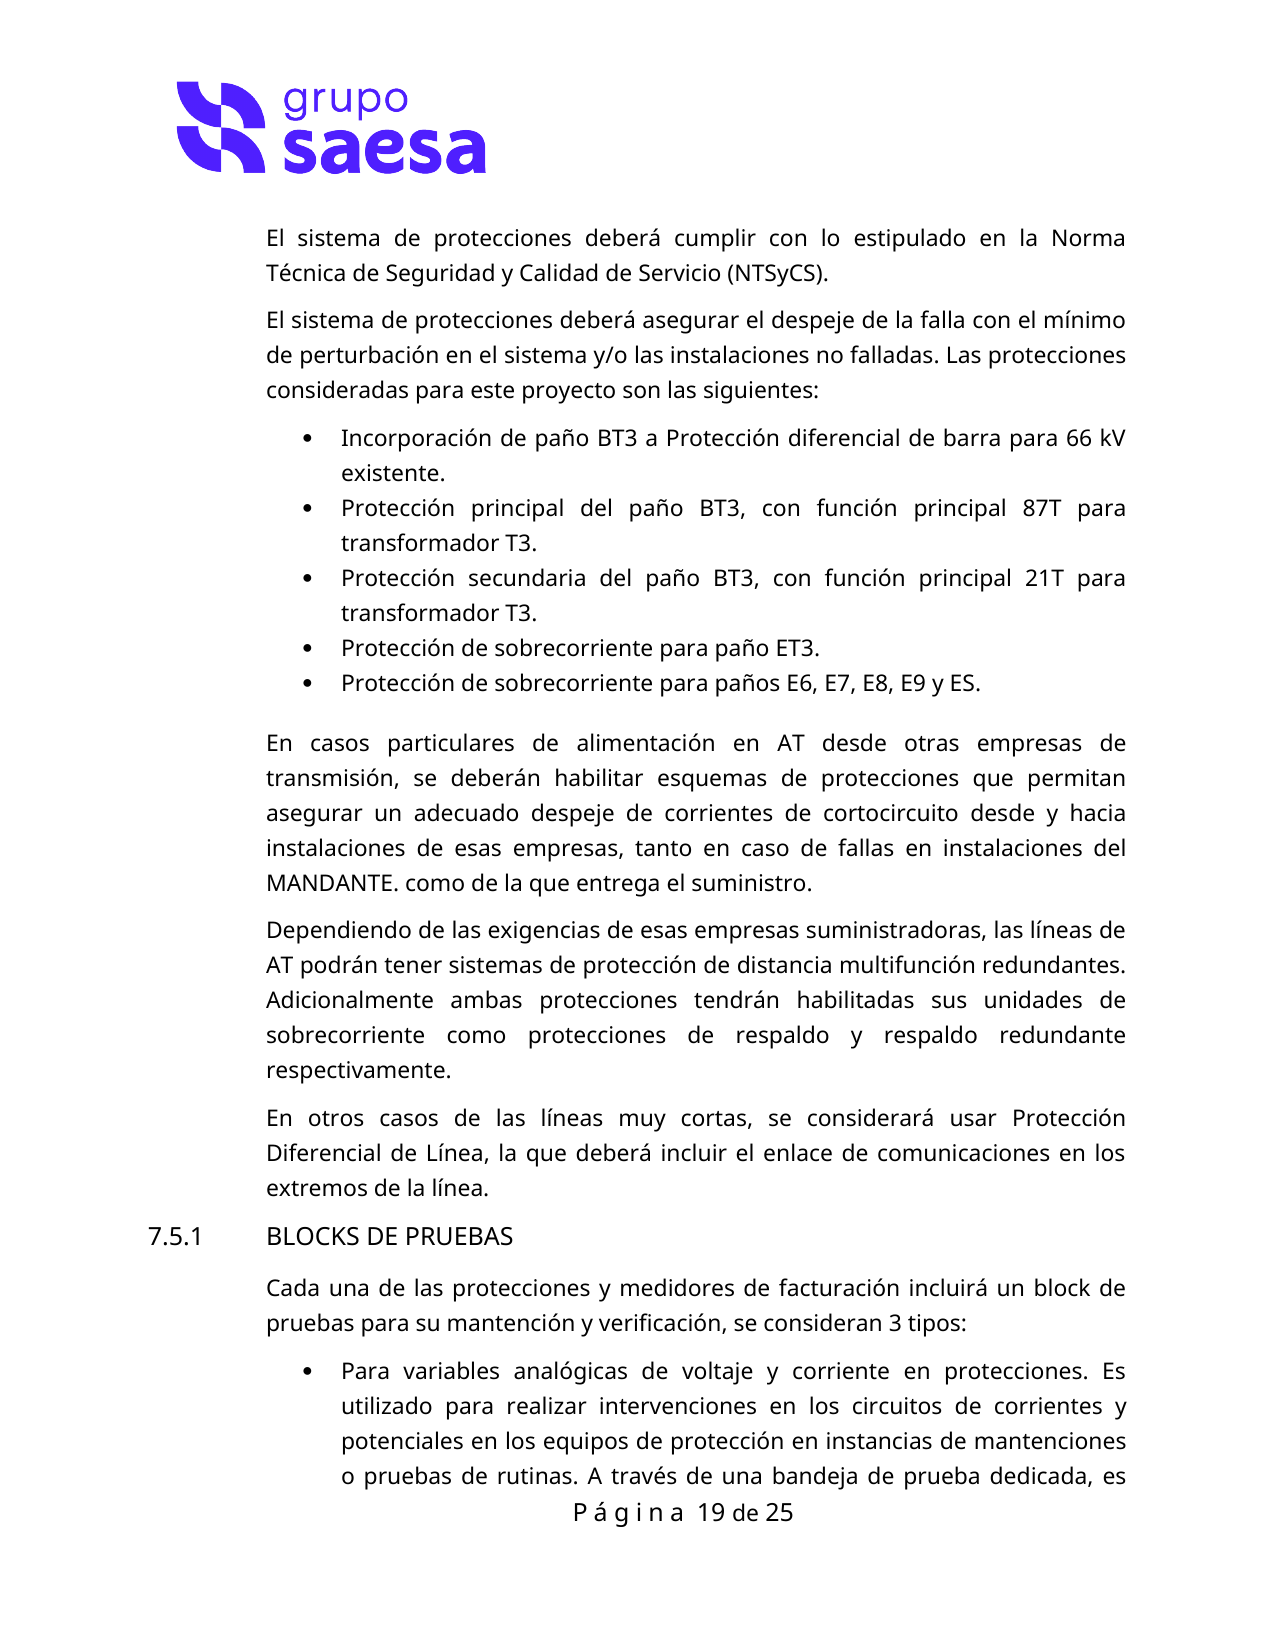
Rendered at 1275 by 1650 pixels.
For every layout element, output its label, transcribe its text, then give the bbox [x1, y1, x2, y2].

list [303, 1355, 1127, 1491]
text Cada una de las protecciones y medidores de facturación incluirá un block de pruebas para su mantención y verificación, se consideran 3 tipos: [266, 1272, 1127, 1338]
text El sistema de protecciones deberá cumplir con lo estipulado en la Norma Técnica de Seguridad y Calidad de Servicio (NTSyCS). [266, 221, 1127, 288]
list Protección de sobrecorriente para paño ET3. [303, 631, 1127, 663]
text Dependiendo de las exigencias de esas empresas suministradoras, las líneas de AT podrán tener sistemas de protección de distancia multifunción redundantes. Adicionalmente ambas protecciones tendrán habilitadas sus unidades de sobrecorriente como protecciones de respaldo y respaldo redundante respectivamente. [266, 914, 1127, 1085]
list Incorporación de paño BT3 a Protección diferencial de barra para 66 kV existente. [303, 421, 1127, 488]
list Protección de sobrecorriente para paños E6, E7, E8, E9 y ES. [303, 666, 1127, 698]
text En casos particulares de alimentación en AT desde otras empresas de transmisión, se deberán habilitar esquemas de protecciones que permitan asegurar un adecuado despeje de corrientes de cortocircuito desde y hacia instalaciones de esas empresas, tanto en caso de fallas en instalaciones del MANDANTE. como de la que entrega el suministro. [266, 726, 1127, 898]
text En otros casos de las líneas muy cortas, se considerará usar Protección Diferencial de Línea, la que deberá incluir el enlace de comunicaciones en los extremos de la línea. [266, 1101, 1127, 1203]
text El sistema de protecciones deberá asegurar el despeje de la falla con el mínimo de perturbación en el sistema y/o las instalaciones no falladas. Las protecciones consideradas para este proyecto son las siguientes: [266, 304, 1127, 405]
list Protección secundaria del paño BT3, con función principal 21T para transformador T3. [303, 561, 1127, 628]
list Protección principal del paño BT3, con función principal 87T para transformador T3. [303, 491, 1127, 558]
subtitle BLOCKS DE PRUEBAS [148, 1219, 1127, 1253]
